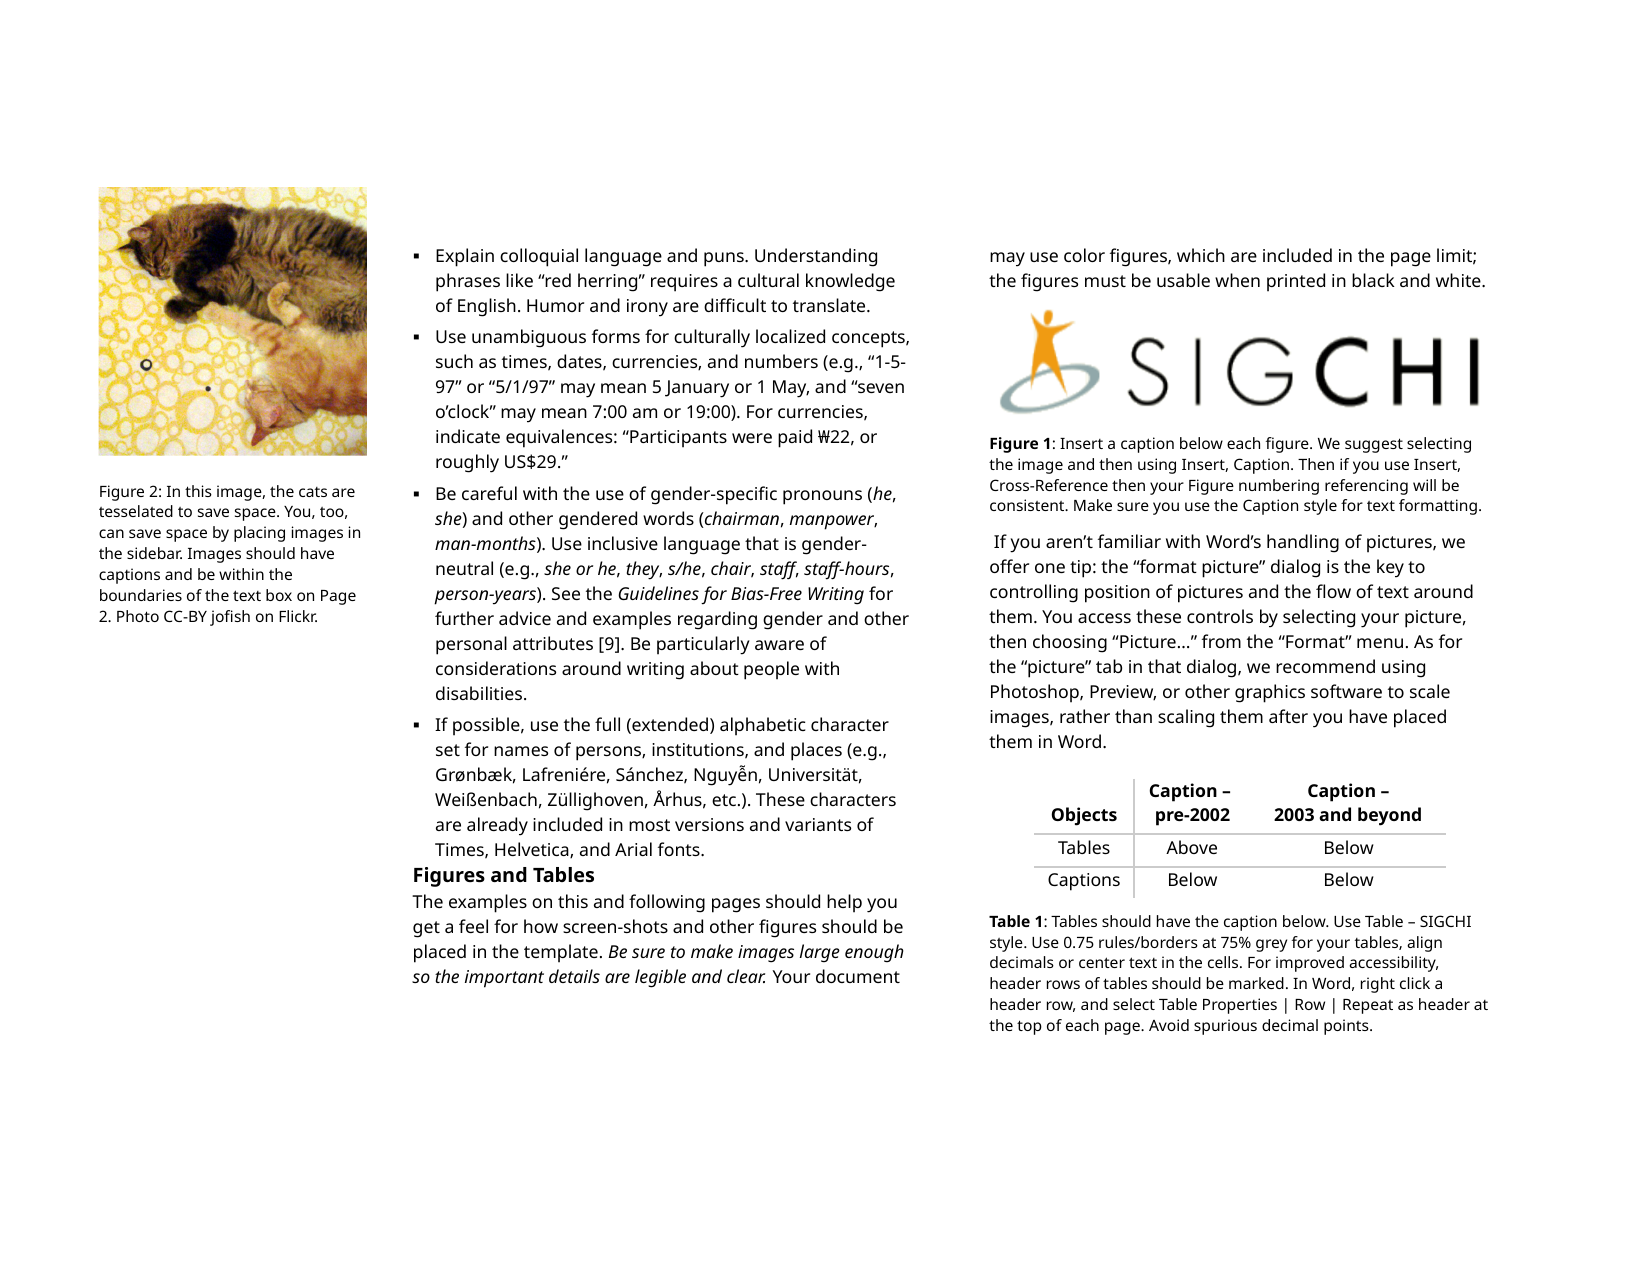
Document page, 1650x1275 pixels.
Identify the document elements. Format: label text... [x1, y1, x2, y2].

table_header Objects [1034, 779, 1133, 833]
list Use unambiguous forms for culturally localized concepts, such as times, dates, currencies, and numbers (e.g., “1-5- 97” or “5/1/97” may mean 5 January or 1 May, and “seven o’clock” may mean 7:00 am or 19:00). For currencies, indicate equivalences: “Participants were paid ₩22, or roughly US$29.” [412, 324, 914, 474]
table_cell Below [1251, 835, 1446, 866]
list Be careful with the use of gender-specific pronouns (he, she) and other gendered words (chairman, manpower, man-months). Use inclusive language that is gender-neutral (e.g., she or he, they, s/he, chair, staff, staff-hours, person-years). See the Guidelines for Bias-Free Writing for further advice and examples regarding gender and other personal attributes [9]. Be particularly aware of considerations around writing about people with disabilities. [412, 480, 914, 705]
text The examples on this and following pages should help you get a feel for how screen-shots and other figures should be placed in the template. Be sure to make images large enough so the important details are legible and clear. Your document may use color figures, which are included in the page limit; the figures must be usable when printed in black and white. [989, 243, 1491, 293]
table_cell Below [1135, 868, 1251, 898]
text The examples on this and following pages should help you get a feel for how screen-shots and other figures should be placed in the template. Be sure to make images large enough so the important details are legible and clear. Your document may use color figures, which are included in the page limit; the figures must be usable when printed in black and white. [412, 888, 914, 988]
text Table 1: Tables should have the caption below. Use Table – SIGCHI style. Use 0.75 rules/borders at 75% grey for your tables, align decimals or center text in the cells. For improved accessibility, header rows of tables should be marked. In Word, right click a header row, and select Table Properties | Row | Repeat as header at the top of each page. Avoid spurious decimal points. [989, 911, 1491, 1036]
table_cell Above [1135, 835, 1251, 866]
list If possible, use the full (extended) alphabetic character set for names of persons, institutions, and places (e.g., Grønbæk, Lafreniére, Sánchez, Nguyễn, Universität, Weißenbach, Züllighoven, Århus, etc.). These characters are already included in most versions and variants of Times, Helvetica, and Arial fonts. [412, 711, 914, 861]
table_header Caption – pre-2002 [1135, 779, 1251, 833]
text Figure 1: Insert a caption below each figure. We suggest selecting the image and then using Insert, Caption. Then if you use Insert, Cross-Reference then your Figure numbering referencing will be consistent. Make sure you use the Caption style for text formatting. [989, 433, 1491, 516]
picture [98, 187, 367, 456]
picture [989, 305, 1491, 421]
table_header Caption – 2003 and beyond [1251, 779, 1446, 833]
table_cell Below [1251, 868, 1446, 898]
text If you aren’t familiar with Word’s handling of pictures, we offer one tip: the “format picture” dialog is the key to controlling position of pictures and the flow of text around them. You access these controls by selecting your picture, then choosing “Picture…” from the “Format” menu. As for the “picture” tab in that dialog, we recommend using Photoshop, Preview, or other graphics software to scale images, rather than scaling them after you have placed them in Word. [989, 528, 1491, 753]
subtitle Figures and Tables [412, 861, 914, 888]
table_cell Captions [1034, 868, 1133, 898]
table_cell Tables [1034, 835, 1133, 866]
list Explain colloquial language and puns. Understanding phrases like “red herring” requires a cultural knowledge of English. Humor and irony are difficult to translate. [412, 243, 914, 318]
